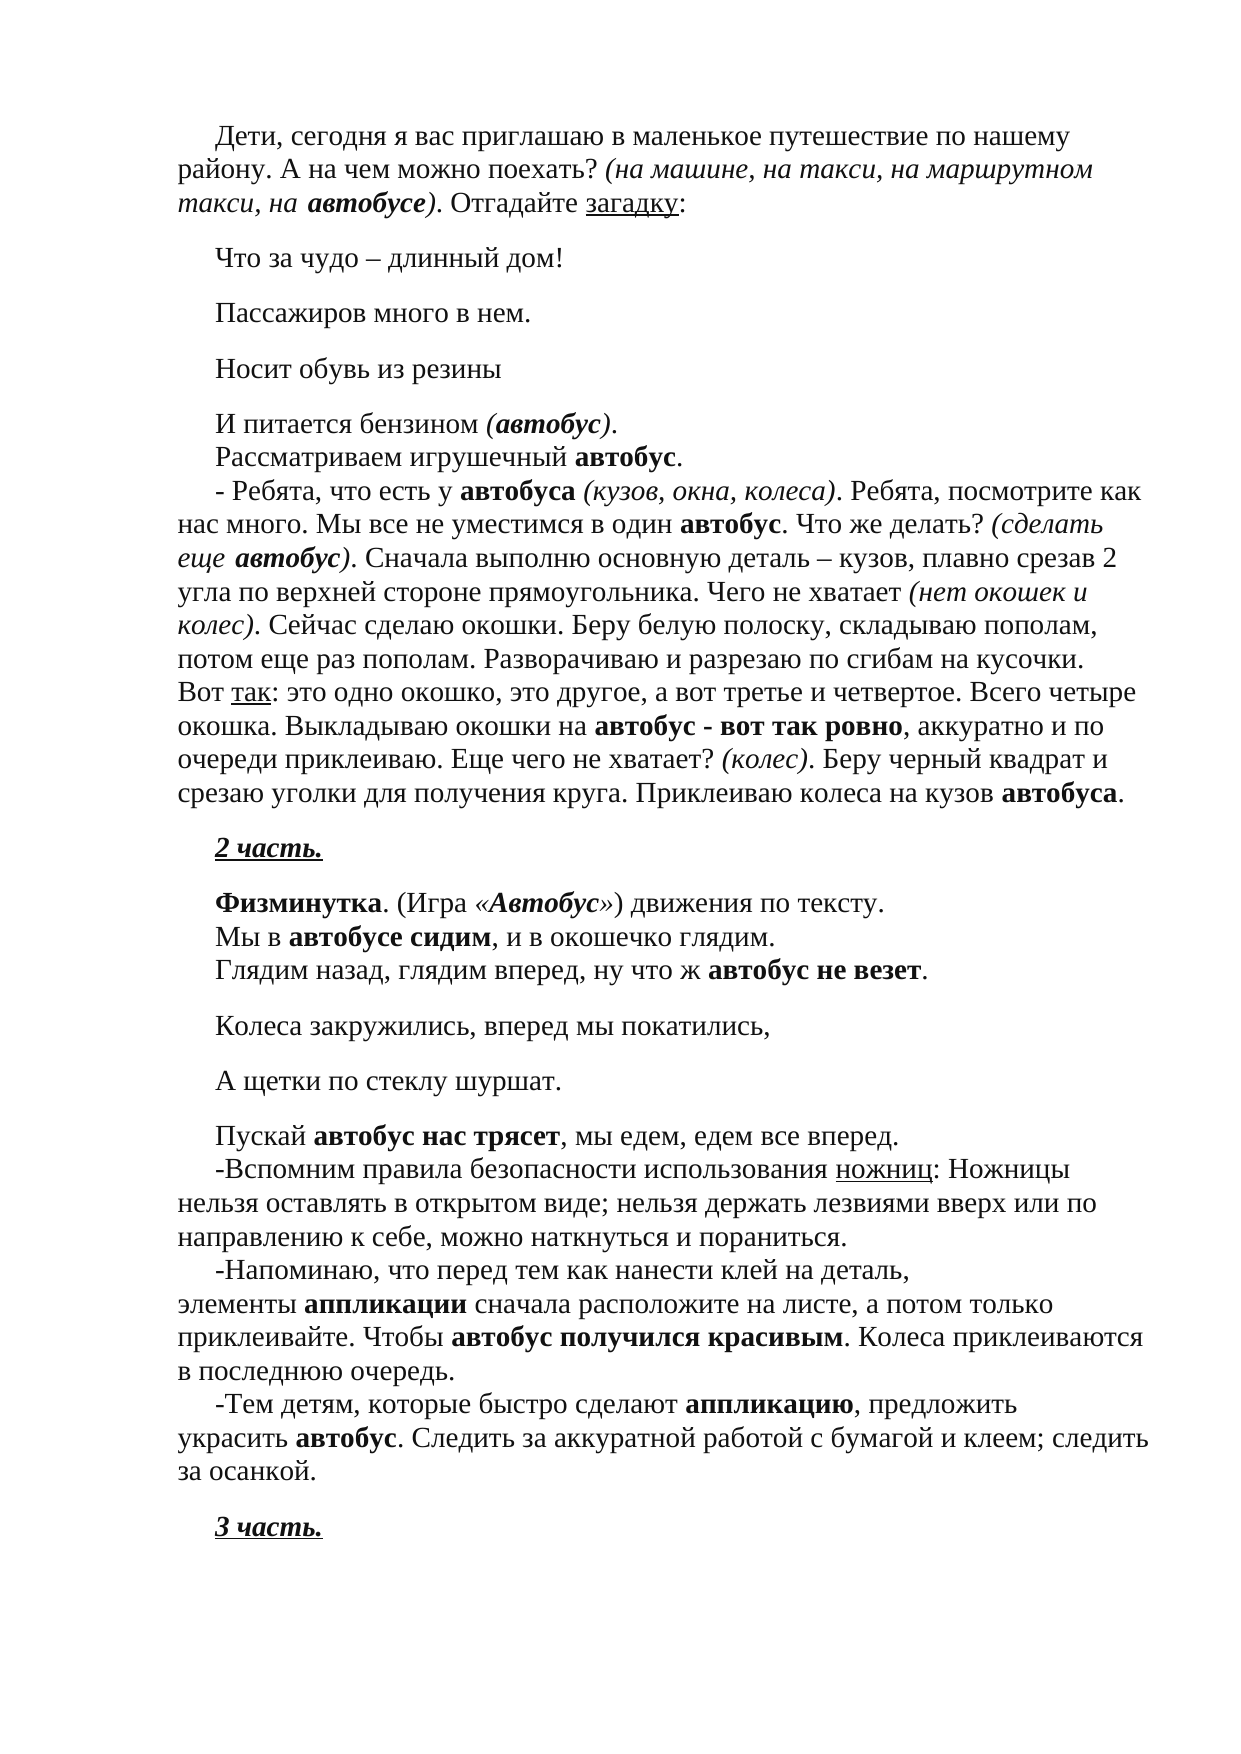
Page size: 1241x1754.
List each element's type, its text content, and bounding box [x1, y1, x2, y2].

text И питается бензином (автобус). [177, 406, 1152, 439]
text Мы в автобусе сидим, и в окошечко глядим. [177, 919, 1152, 952]
text - Ребята, что есть у автобуса (кузов, окна, колеса). Ребята, посмотрите как нас много. Мы все не уместимся в один автобус. Что же делать? (сделать еще автобус). Сначала выполню основную деталь – кузов, плавно срезав 2 угла по верхней стороне прямоугольника. Чего не хватает (нет окошек и колес). Сейчас сделаю окошки. Беру белую полоску, складываю пополам, потом еще раз пополам. Разворачиваю и разрезаю по сгибам на кусочки. Вот так: это одно окошко, это другое, а вот третье и четвертое. Всего четыре окошка. Выкладываю окошки на автобус - вот так ровно, аккуратно и по очереди приклеиваю. Еще чего не хватает? (колес). Беру черный квадрат и срезаю уголки для получения круга. Приклеиваю колеса на кузов автобуса. [177, 473, 1152, 808]
text Дети, сегодня я вас приглашаю в маленькое путешествие по нашему району. А на чем можно поехать? (на машине, на такси, на маршрутном такси, на автобусе). Отгадайте загадку: [177, 118, 1152, 219]
text 3 часть. [177, 1509, 1152, 1542]
text А щетки по стеклу шуршат. [177, 1063, 1152, 1096]
text Физминутка. (Игра «Автобус») движения по тексту. [177, 885, 1152, 919]
text Глядим назад, глядим вперед, ну что ж автобус не везет. [177, 952, 1152, 986]
text -Вспомним правила безопасности использования ножниц: Ножницы нельзя оставлять в открытом виде; нельзя держать лезвиями вверх или по направлению к себе, можно наткнуться и пораниться. [177, 1152, 1152, 1252]
text Рассматриваем игрушечный автобус. [177, 439, 1152, 473]
text 2 часть. [177, 830, 1152, 864]
text Колеса закружились, вперед мы покатились, [177, 1008, 1152, 1041]
text Пассажиров много в нем. [177, 296, 1152, 329]
text Носит обувь из резины [177, 351, 1152, 384]
text -Напоминаю, что перед тем как нанести клей на деталь, элементы аппликации сначала расположите на листе, а потом только приклеивайте. Чтобы автобус получился красивым. Колеса приклеиваются в последнюю очередь. [177, 1252, 1152, 1386]
text Пускай автобус нас трясет, мы едем, едем все вперед. [177, 1118, 1152, 1152]
text -Тем детям, которые быстро сделают аппликацию, предложить украсить автобус. Следить за аккуратной работой с бумагой и клеем; следить за осанкой. [177, 1386, 1152, 1487]
text Что за чудо – длинный дом! [177, 240, 1152, 274]
